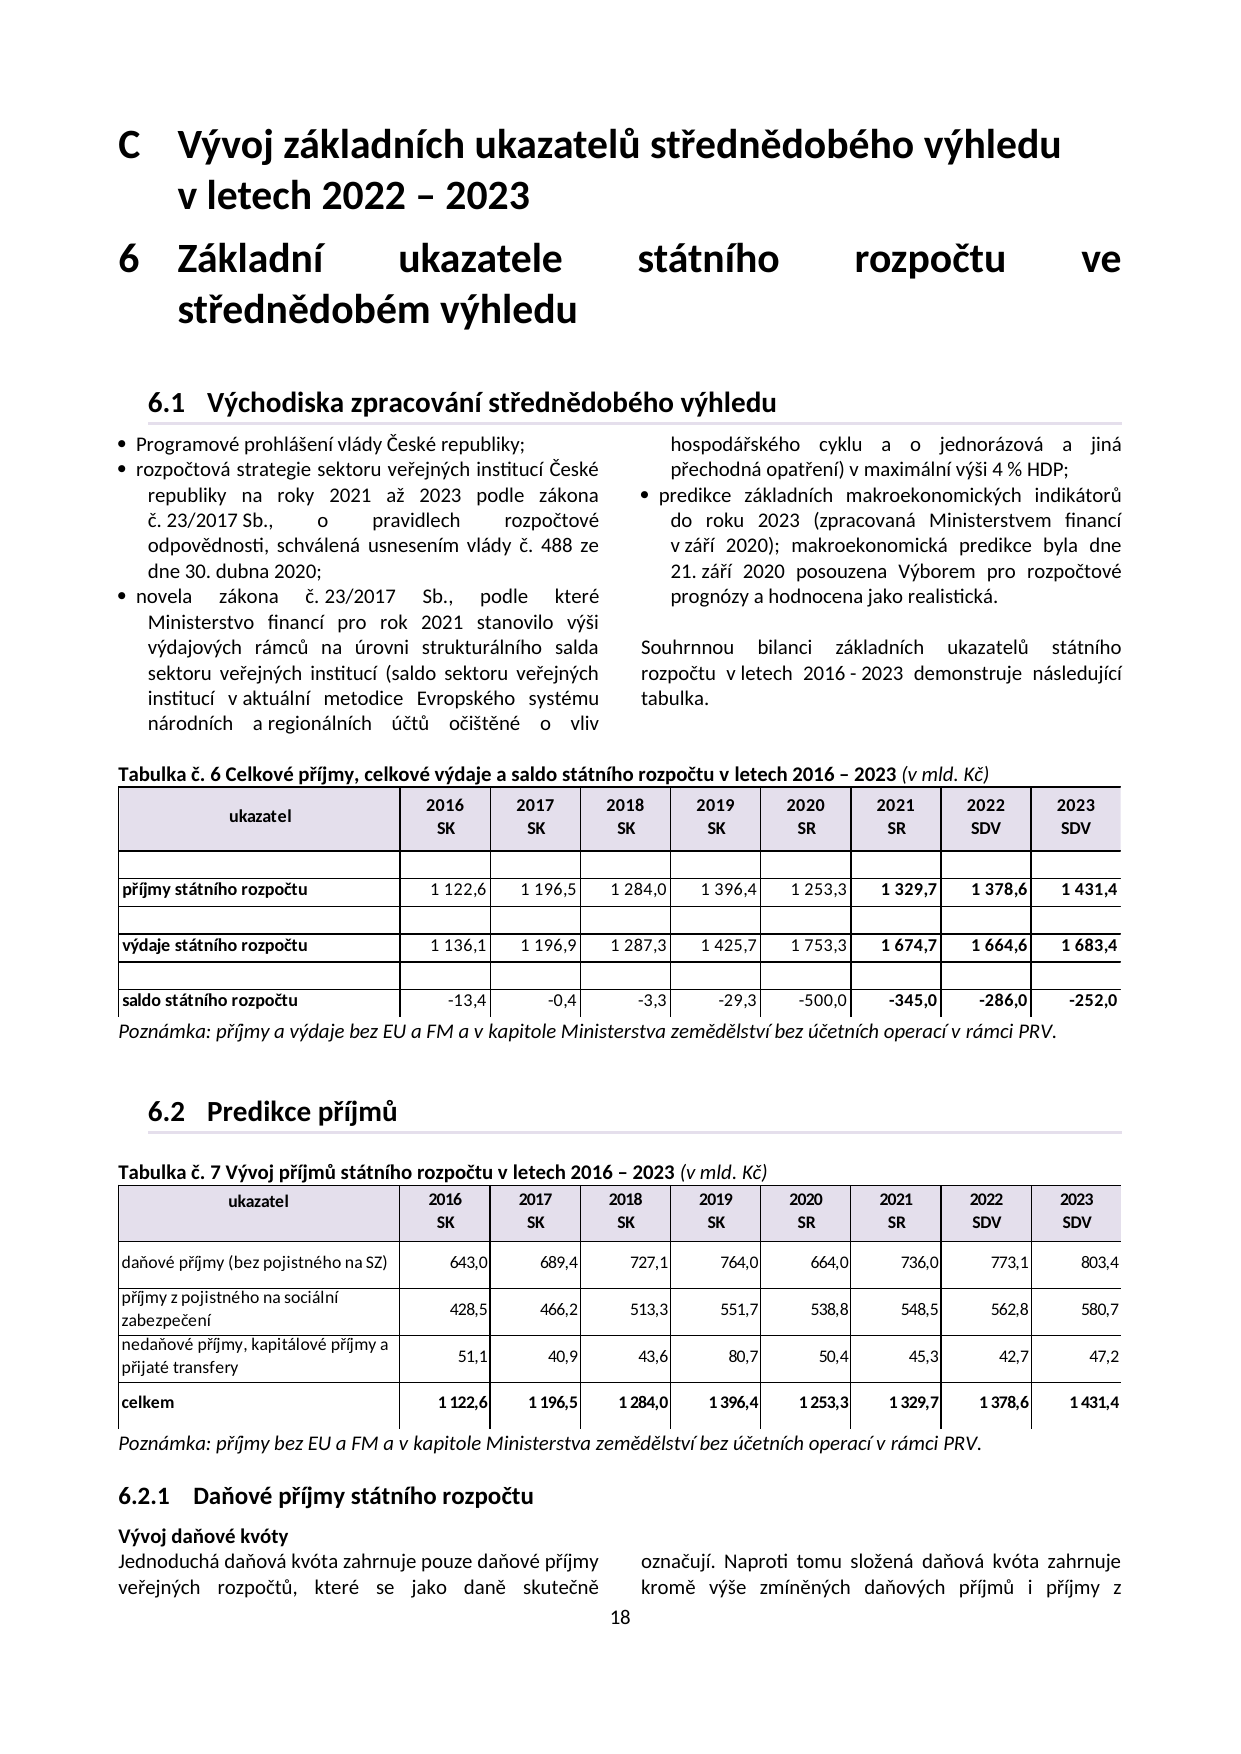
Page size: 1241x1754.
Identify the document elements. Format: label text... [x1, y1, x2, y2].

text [118, 1549, 599, 1599]
list novela zákona č. 23/2017 Sb., podle které Ministerstvo financí pro rok 2021 stanovilo výši výdajových rámců na úrovni strukturálního salda sektoru veřejných institucí (saldo sektoru veřejných institucí v aktuální metodice Evropského systému národních a regionálních účtů očištěné o vliv hospodářského cyklu a o jednorázová a jiná přechodná opatření) v maximální výši 4 % HDP; [641, 431, 1122, 482]
text Poznámka: příjmy a výdaje bez EU a FM a v kapitole Ministerstva zemědělství bez účetních operací v rámci PRV. [118, 786, 1122, 1043]
text Vývoj základních ukazatelů střednědobého výhledu v letech 2022 – 2023 [118, 118, 1122, 220]
subtitle Základní ukazatele státního rozpočtu ve střednědobém výhledu [118, 232, 1122, 334]
subtitle Východiska zpracování střednědobého výhledu [148, 384, 1122, 422]
list novela zákona č. 23/2017 Sb., podle které Ministerstvo financí pro rok 2021 stanovilo výši výdajových rámců na úrovni strukturálního salda sektoru veřejných institucí (saldo sektoru veřejných institucí v aktuální metodice Evropského systému národních a regionálních účtů očištěné o vliv hospodářského cyklu a o jednorázová a jiná přechodná opatření) v maximální výši 4 % HDP; [118, 583, 599, 736]
text Tabulka č. 7 Vývoj příjmů státního rozpočtu v letech 2016 – 2023 (v mld. Kč) [118, 1159, 1122, 1185]
text Souhrnnou bilanci základních ukazatelů státního rozpočtu v letech 2016 - 2023 demonstruje následující tabulka. [641, 634, 1122, 711]
text Tabulka č. 6 Celkové příjmy, celkové výdaje a saldo státního rozpočtu v letech 2016 – 2023 (v mld. Kč) [118, 761, 1122, 786]
text Poznámka: příjmy bez EU a FM a v kapitole Ministerstva zemědělství bez účetních operací v rámci PRV. [118, 1185, 1122, 1455]
list predikce základních makroekonomických indikátorů do roku 2023 (zpracovaná Ministerstvem financí v září 2020); makroekonomická predikce byla dne 21. září 2020 posouzena Výborem pro rozpočtové prognózy a hodnocena jako realistická. [641, 482, 1122, 609]
subtitle Predikce příjmů [148, 1093, 1122, 1131]
subtitle Vývoj daňové kvóty [118, 1523, 1122, 1549]
list Programové prohlášení vlády České republiky; [118, 431, 599, 456]
subtitle Daňové příjmy státního rozpočtu [118, 1480, 1122, 1511]
list rozpočtová strategie sektoru veřejných institucí České republiky na roky 2021 až 2023 podle zákona č. 23/2017 Sb., o pravidlech rozpočtové odpovědnosti, schválená usnesením vlády č. 488 ze dne 30. dubna 2020; [118, 456, 599, 583]
